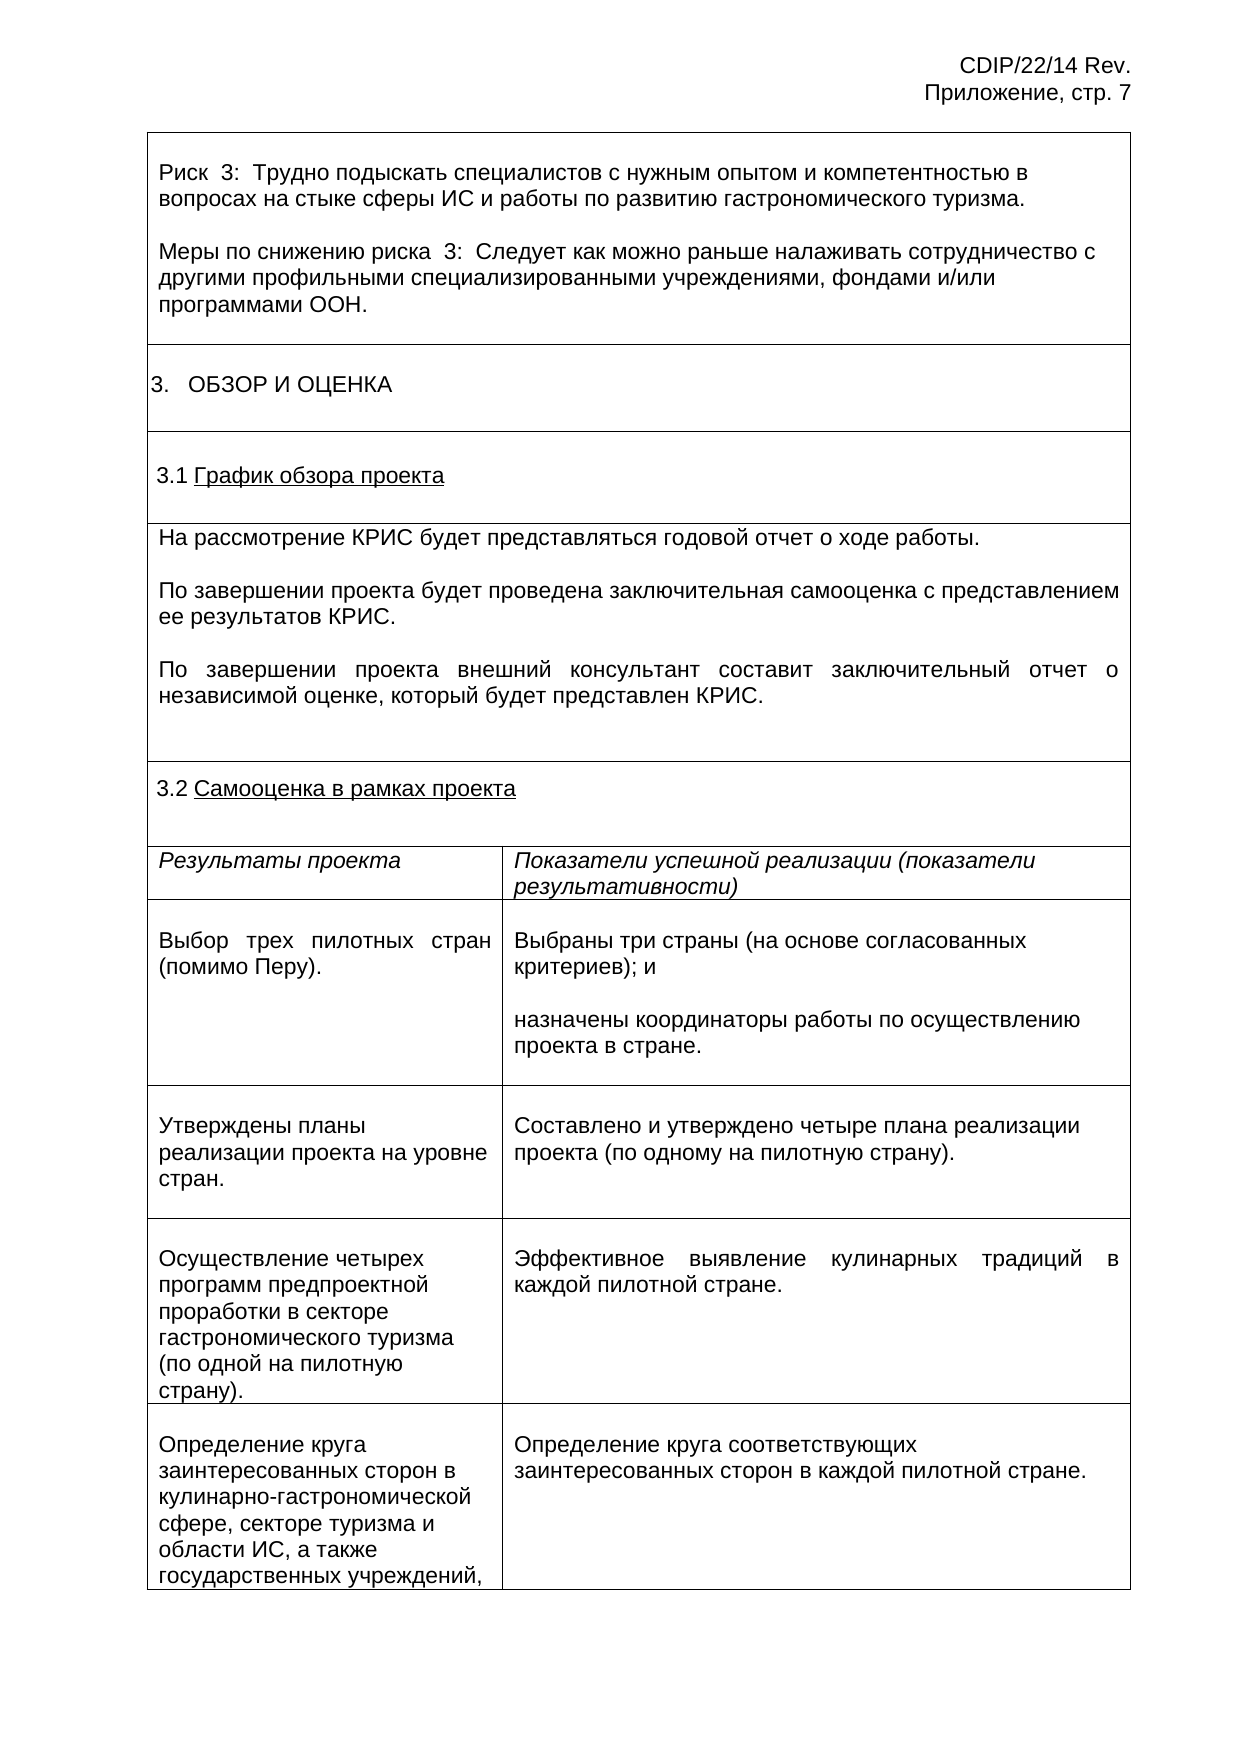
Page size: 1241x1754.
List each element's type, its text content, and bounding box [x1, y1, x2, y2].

table_cell ОБЗОР И ОЦЕНКА [148, 345, 1130, 431]
table_cell График обзора проекта [148, 432, 1130, 523]
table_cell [148, 1404, 502, 1589]
table_cell На рассмотрение КРИС будет представляться годовой отчет о ходе работы. По завершении проекта будет проведена заключительная самооценка с представлением ее результатов КРИС. По завершении проекта внешний консультант составит заключительный отчет о независимой оценке, который будет представлен КРИС. [148, 524, 1130, 761]
table_cell Эффективное выявление кулинарных традиций в каждой пилотной стране. [503, 1219, 1130, 1403]
table_cell Результаты проекта [148, 847, 502, 899]
table_cell Утверждены планы реализации проекта на уровне стран. [148, 1086, 502, 1218]
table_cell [503, 1404, 1130, 1589]
table_cell Выбраны три страны (на основе согласованных критериев); и назначены координаторы работы по осуществлению проекта в стране. [503, 900, 1130, 1085]
table_cell Составлено и утверждено четыре плана реализации проекта (по одному на пилотную страну). [503, 1086, 1130, 1218]
table_cell Самооценка в рамках проекта [148, 762, 1130, 846]
table_cell Показатели успешной реализации (показатели результативности) [503, 847, 1130, 899]
table_cell Осуществление четырех программ предпроектной проработки в секторе гастрономического туризма (по одной на пилотную страну). [148, 1219, 502, 1403]
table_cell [148, 133, 1130, 343]
table_cell Выбор трех пилотных стран (помимо Перу). [148, 900, 502, 1085]
